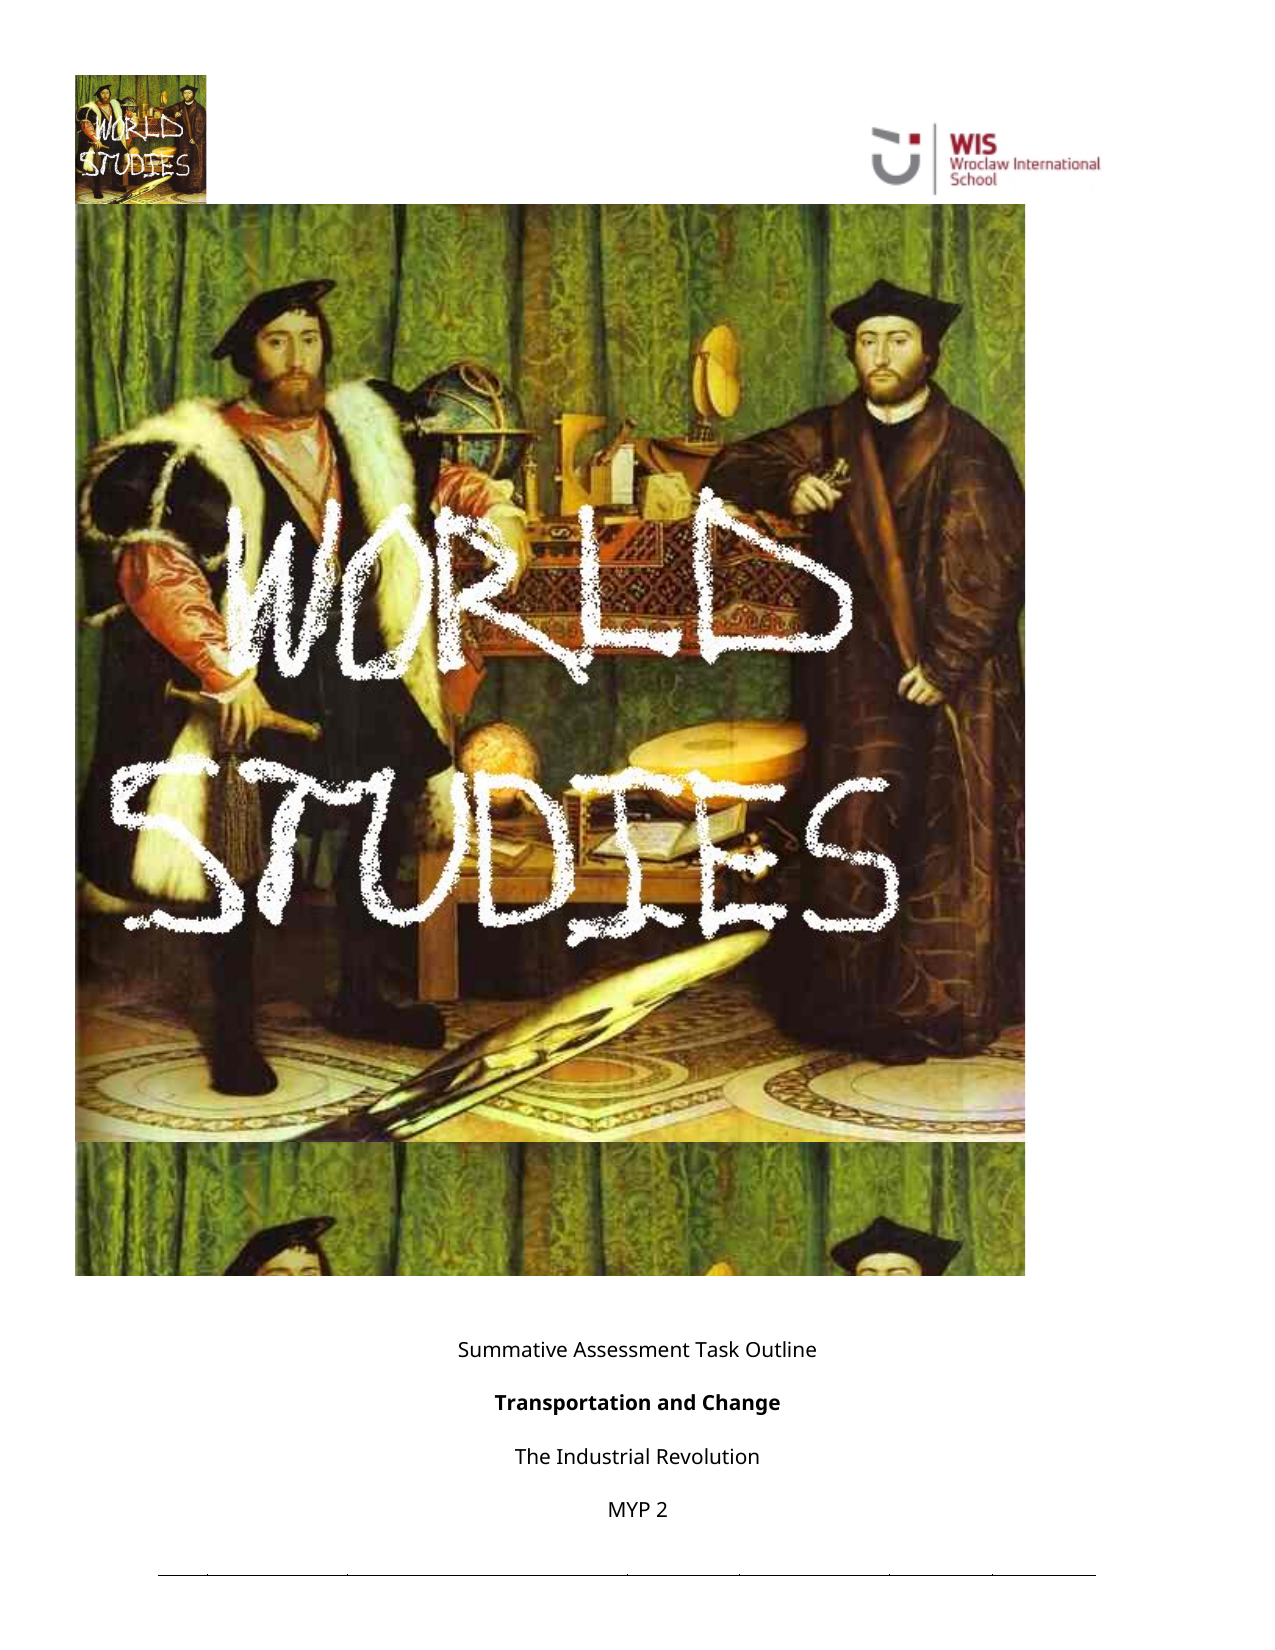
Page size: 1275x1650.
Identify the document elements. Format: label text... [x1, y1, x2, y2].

text MYP 2 [75, 1495, 1200, 1524]
text Summative Assessment Task Outline [75, 1335, 1200, 1363]
text Transportation and Change [75, 1388, 1200, 1417]
picture [75, 75, 1122, 1276]
text The Industrial Revolution [75, 1442, 1200, 1470]
